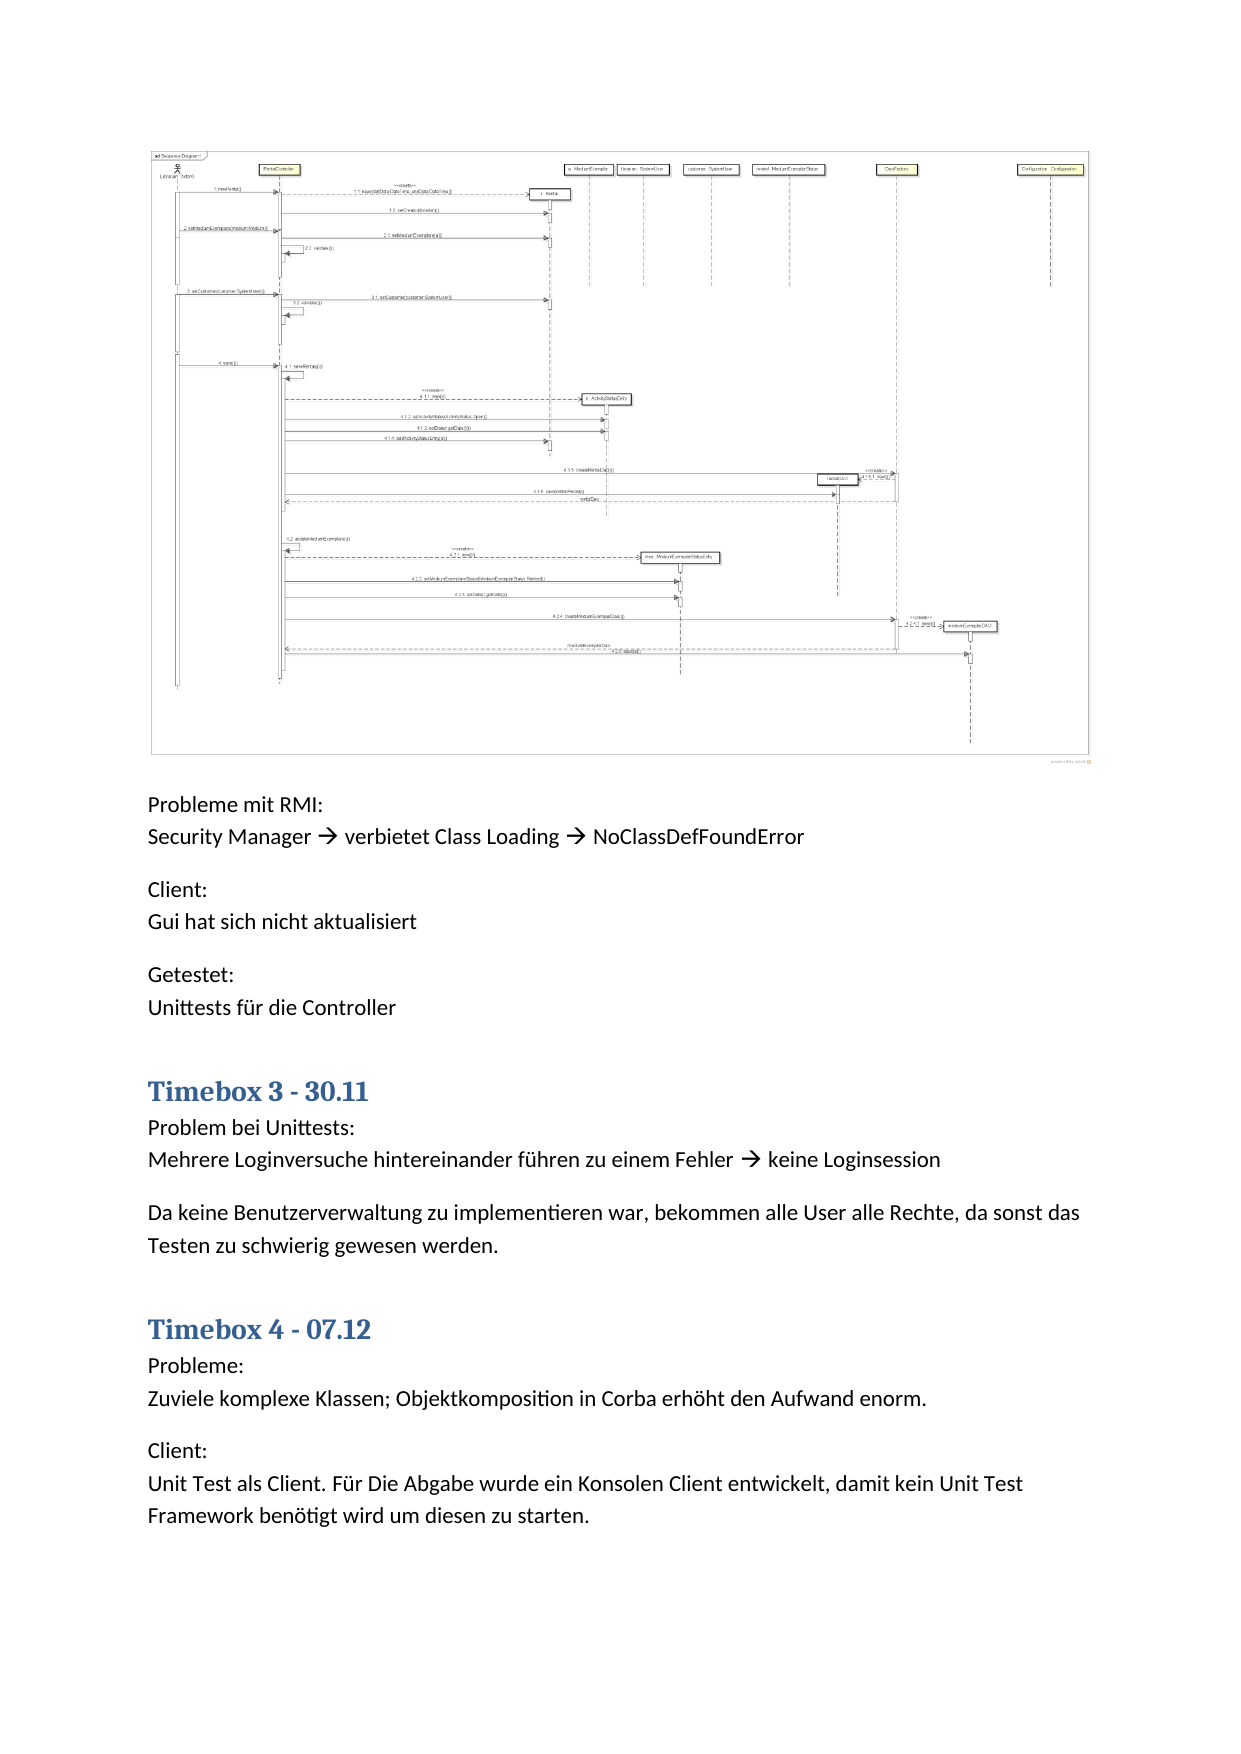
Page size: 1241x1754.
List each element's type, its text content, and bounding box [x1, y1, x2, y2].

text Getestet: Unittests für die Controller [148, 960, 1093, 1021]
subtitle Timebox 3 - 30.11 [148, 1075, 1093, 1108]
text Client: Unit Test als Client. Für Die Abgabe wurde ein Konsolen Client entwickelt, damit kein Unit Test Framework benötigt wird um diesen zu starten. [148, 1437, 1093, 1529]
text Da keine Benutzerverwaltung zu implementieren war, bekommen alle User alle Rechte, da sonst das Testen zu schwierig gewesen werden. [148, 1198, 1093, 1259]
text Probleme mit RMI: Security Manager verbietet Class Loading NoClassDefFoundError [148, 790, 1093, 850]
text Problem bei Unittests: Mehrere Loginversuche hintereinander führen zu einem Fehler keine Loginsession [148, 1113, 1093, 1173]
text Client: Gui hat sich nicht aktualisiert [148, 875, 1093, 935]
text Probleme: Zuviele komplexe Klassen; Objektkomposition in Corba erhöht den Aufwand enorm. [148, 1351, 1093, 1412]
subtitle Timebox 4 - 07.12 [148, 1313, 1093, 1346]
picture [147, 147, 1092, 765]
